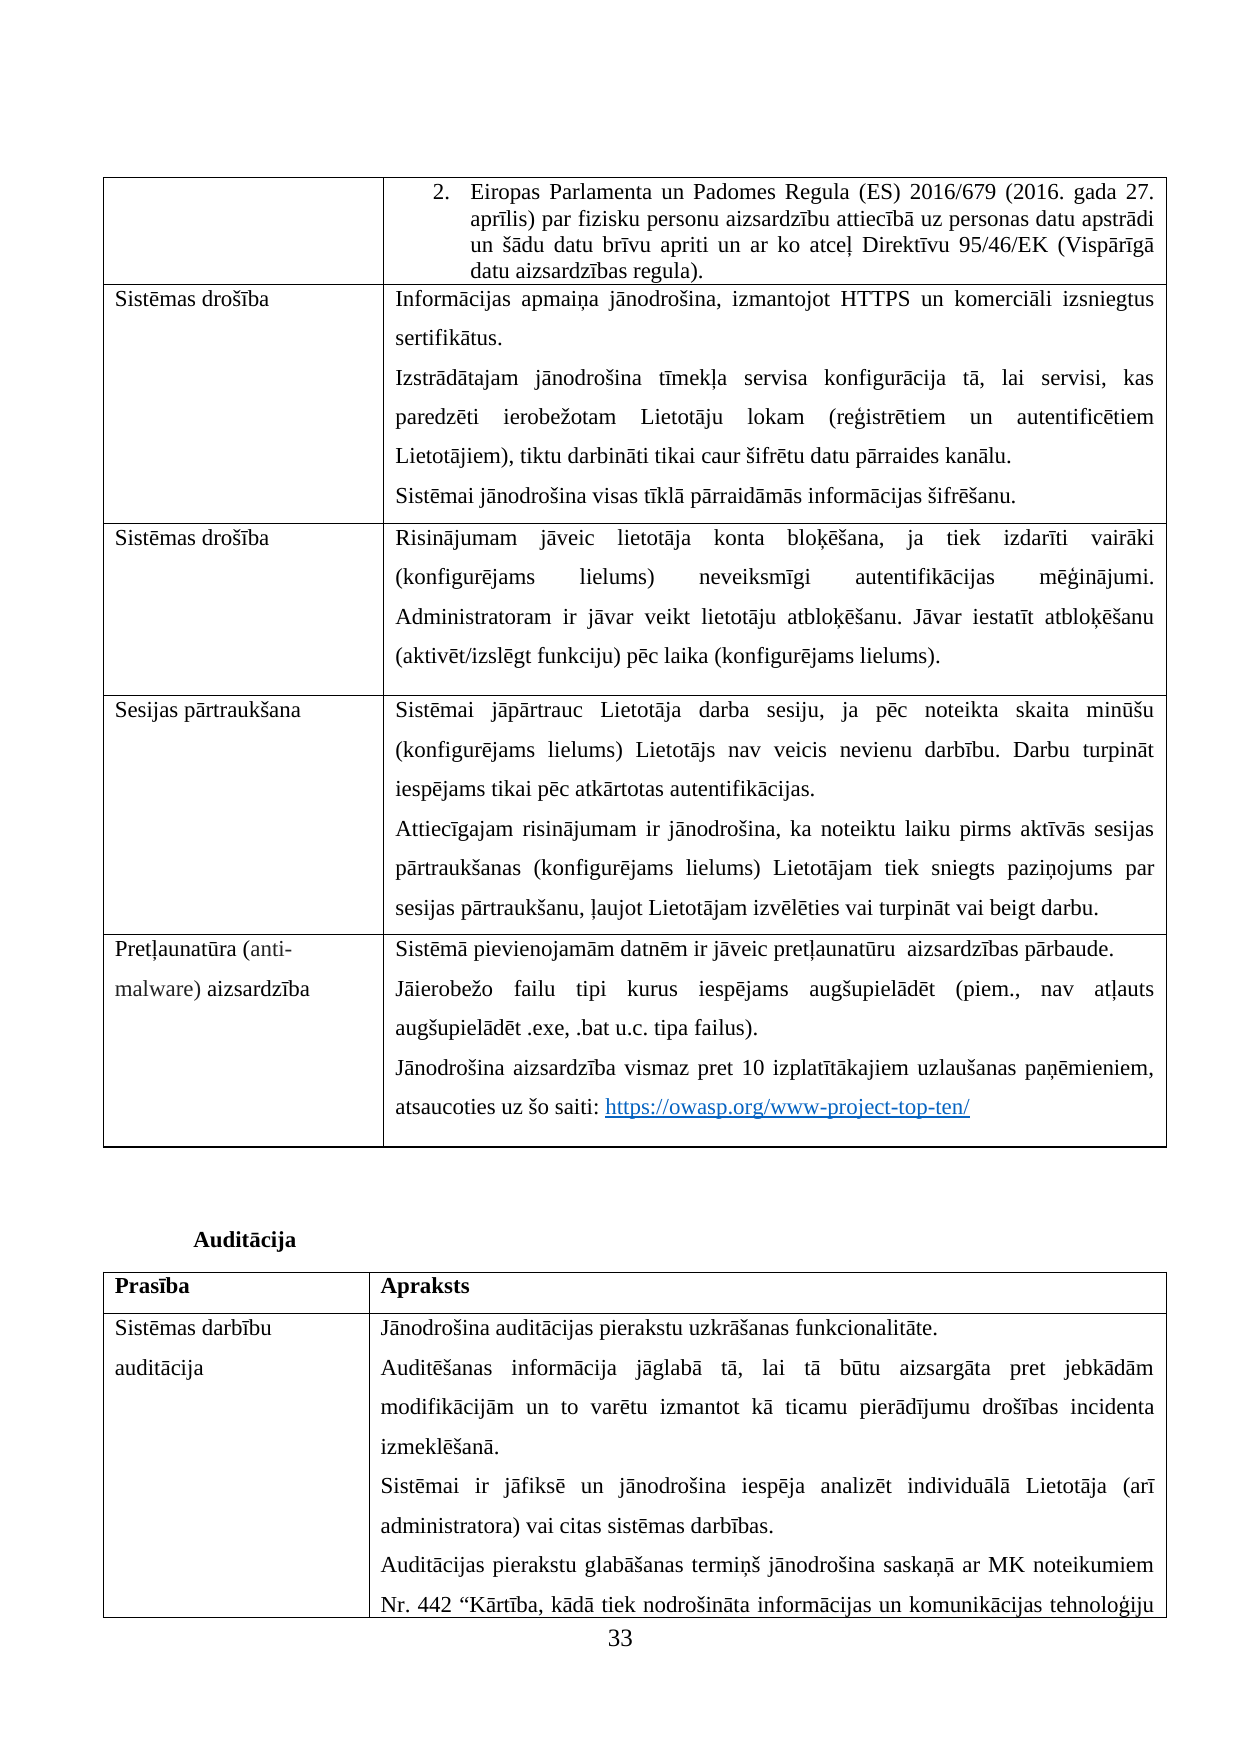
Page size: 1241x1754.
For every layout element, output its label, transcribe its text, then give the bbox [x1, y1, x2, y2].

table_header Prasība [104, 1273, 369, 1313]
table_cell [384, 178, 1166, 284]
table_cell Sistēmas drošība [104, 524, 383, 695]
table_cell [104, 1314, 369, 1617]
table_cell Sistēmas drošība [104, 285, 383, 523]
table_header Apraksts [370, 1273, 1166, 1313]
table_cell Sesijas pārtraukšana [104, 696, 383, 934]
table_cell Sistēmā pievienojamām datnēm ir jāveic pretļaunatūru aizsardzības pārbaude. Jāierobežo failu tipi kurus iespējams augšupielādēt (piem., nav atļauts augšupielādēt .exe, .bat u.c. tipa failus). Jānodrošina aizsardzība vismaz pret 10 izplatītākajiem uzlaušanas paņēmieniem, atsaucoties uz šo saiti: https://owasp.org/www-project-top-ten/ [384, 935, 1166, 1146]
table_cell Sistēmai jāpārtrauc Lietotāja darba sesiju, ja pēc noteikta skaita minūšu (konfigurējams lielums) Lietotājs nav veicis nevienu darbību. Darbu turpināt iespējams tikai pēc atkārtotas autentifikācijas. Attiecīgajam risinājumam ir jānodrošina, ka noteiktu laiku pirms aktīvās sesijas pārtraukšanas (konfigurējams lielums) Lietotājam tiek sniegts paziņojums par sesijas pārtraukšanu, ļaujot Lietotājam izvēlēties vai turpināt vai beigt darbu. [384, 696, 1166, 934]
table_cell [370, 1314, 1166, 1617]
table_cell Informācijas apmaiņa jānodrošina, izmantojot HTTPS un komerciāli izsniegtus sertifikātus. Izstrādātajam jānodrošina tīmekļa servisa konfigurācija tā, lai servisi, kas paredzēti ierobežotam Lietotāju lokam (reģistrētiem un autentificētiem Lietotājiem), tiktu darbināti tikai caur šifrētu datu pārraides kanālu. Sistēmai jānodrošina visas tīklā pārraidāmās informācijas šifrēšanu. [384, 285, 1166, 523]
table_cell Pretļaunatūra (anti-malware) aizsardzība [104, 935, 383, 1146]
list Auditācija [193, 1226, 1122, 1253]
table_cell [104, 178, 383, 284]
table_cell Risinājumam jāveic lietotāja konta bloķēšana, ja tiek izdarīti vairāki (konfigurējams lielums) neveiksmīgi autentifikācijas mēģinājumi. Administratoram ir jāvar veikt lietotāju atbloķēšanu. Jāvar iestatīt atbloķēšanu (aktivēt/izslēgt funkciju) pēc laika (konfigurējams lielums). [384, 524, 1166, 695]
